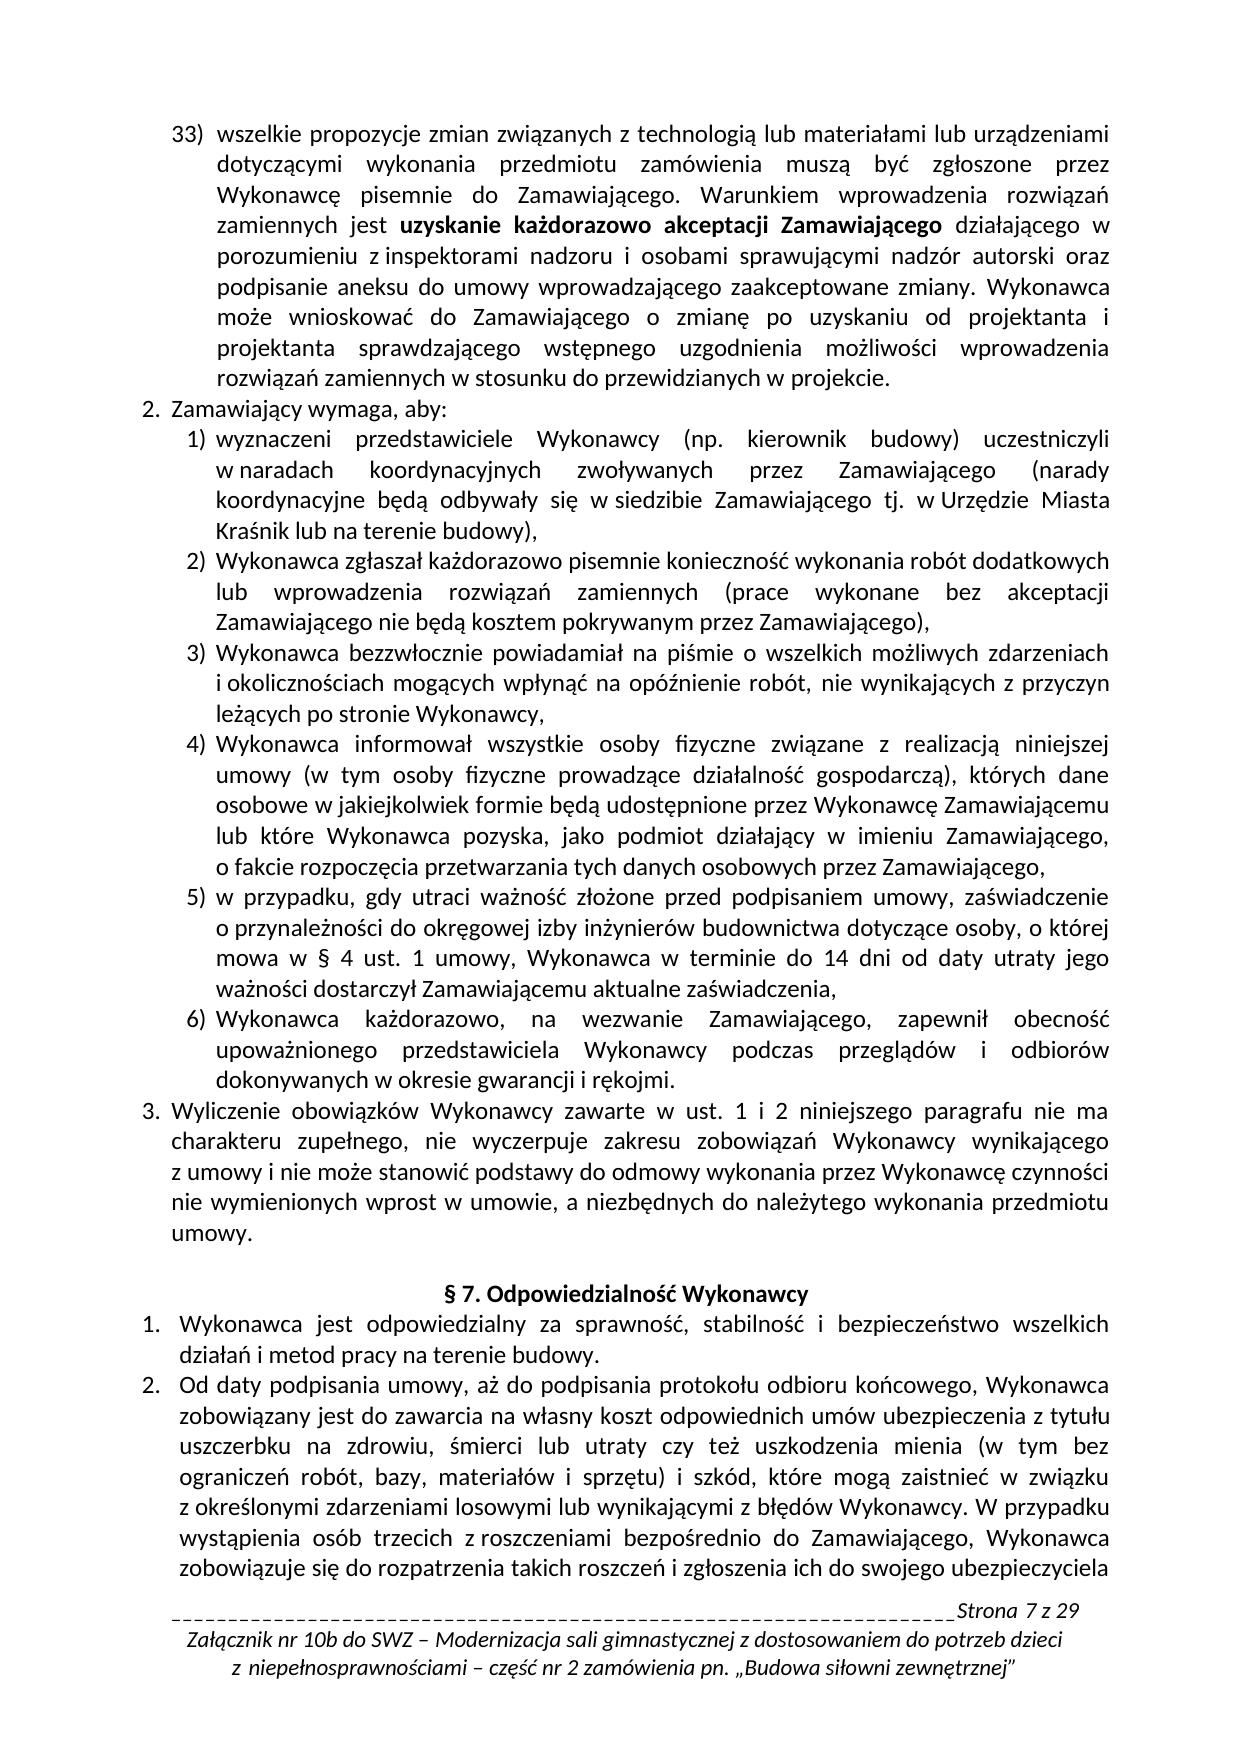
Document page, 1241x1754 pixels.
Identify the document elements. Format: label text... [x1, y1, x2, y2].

list w przypadku, gdy utraci ważność złożone przed podpisaniem umowy, zaświadczenie o przynależności do okręgowej izby inżynierów budownictwa dotyczące osoby, o której mowa w § 4 ust. 1 umowy, Wykonawca w terminie do 14 dni od daty utraty jego ważności dostarczył Zamawiającemu aktualne zaświadczenia, [186, 881, 1110, 1003]
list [142, 1369, 1110, 1583]
list Wykonawca każdorazowo, na wezwanie Zamawiającego, zapewnił obecność upoważnionego przedstawiciela Wykonawcy podczas przeglądów i odbiorów dokonywanych w okresie gwarancji i rękojmi. [186, 1003, 1110, 1095]
text § 7. Odpowiedzialność Wykonawcy [142, 1278, 1110, 1308]
list Wyliczenie obowiązków Wykonawcy zawarte w ust. 1 i 2 niniejszego paragrafu nie ma charakteru zupełnego, nie wyczerpuje zakresu zobowiązań Wykonawcy wynikającego z umowy i nie może stanowić podstawy do odmowy wykonania przez Wykonawcę czynności nie wymienionych wprost w umowie, a niezbędnych do należytego wykonania przedmiotu umowy. [142, 1095, 1110, 1247]
list Wykonawca bezzwłocznie powiadamiał na piśmie o wszelkich możliwych zdarzeniach i okolicznościach mogących wpłynąć na opóźnienie robót, nie wynikających z przyczyn leżących po stronie Wykonawcy, [186, 637, 1110, 728]
list wyznaczeni przedstawiciele Wykonawcy (np. kierownik budowy) uczestniczyli w naradach koordynacyjnych zwoływanych przez Zamawiającego (narady koordynacyjne będą odbywały się w siedzibie Zamawiającego tj. w Urzędzie Miasta Kraśnik lub na terenie budowy), [186, 423, 1110, 545]
list Zamawiający wymaga, aby: [142, 393, 1110, 423]
list wszelkie propozycje zmian związanych z technologią lub materiałami lub urządzeniami dotyczącymi wykonania przedmiotu zamówienia muszą być zgłoszone przez Wykonawcę pisemnie do Zamawiającego. Warunkiem wprowadzenia rozwiązań zamiennych jest uzyskanie każdorazowo akceptacji Zamawiającego działającego w porozumieniu z inspektorami nadzoru i osobami sprawującymi nadzór autorski oraz podpisanie aneksu do umowy wprowadzającego zaakceptowane zmiany. Wykonawca może wnioskować do Zamawiającego o zmianę po uzyskaniu od projektanta i projektanta sprawdzającego wstępnego uzgodnienia możliwości wprowadzenia rozwiązań zamiennych w stosunku do przewidzianych w projekcie. [171, 118, 1110, 393]
list Wykonawca informował wszystkie osoby fizyczne związane z realizacją niniejszej umowy (w tym osoby fizyczne prowadzące działalność gospodarczą), których dane osobowe w jakiejkolwiek formie będą udostępnione przez Wykonawcę Zamawiającemu lub które Wykonawca pozyska, jako podmiot działający w imieniu Zamawiającego, o fakcie rozpoczęcia przetwarzania tych danych osobowych przez Zamawiającego, [186, 728, 1110, 881]
list Wykonawca jest odpowiedzialny za sprawność, stabilność i bezpieczeństwo wszelkich działań i metod pracy na terenie budowy. [142, 1308, 1110, 1369]
list Wykonawca zgłaszał każdorazowo pisemnie konieczność wykonania robót dodatkowych lub wprowadzenia rozwiązań zamiennych (prace wykonane bez akceptacji Zamawiającego nie będą kosztem pokrywanym przez Zamawiającego), [186, 545, 1110, 637]
